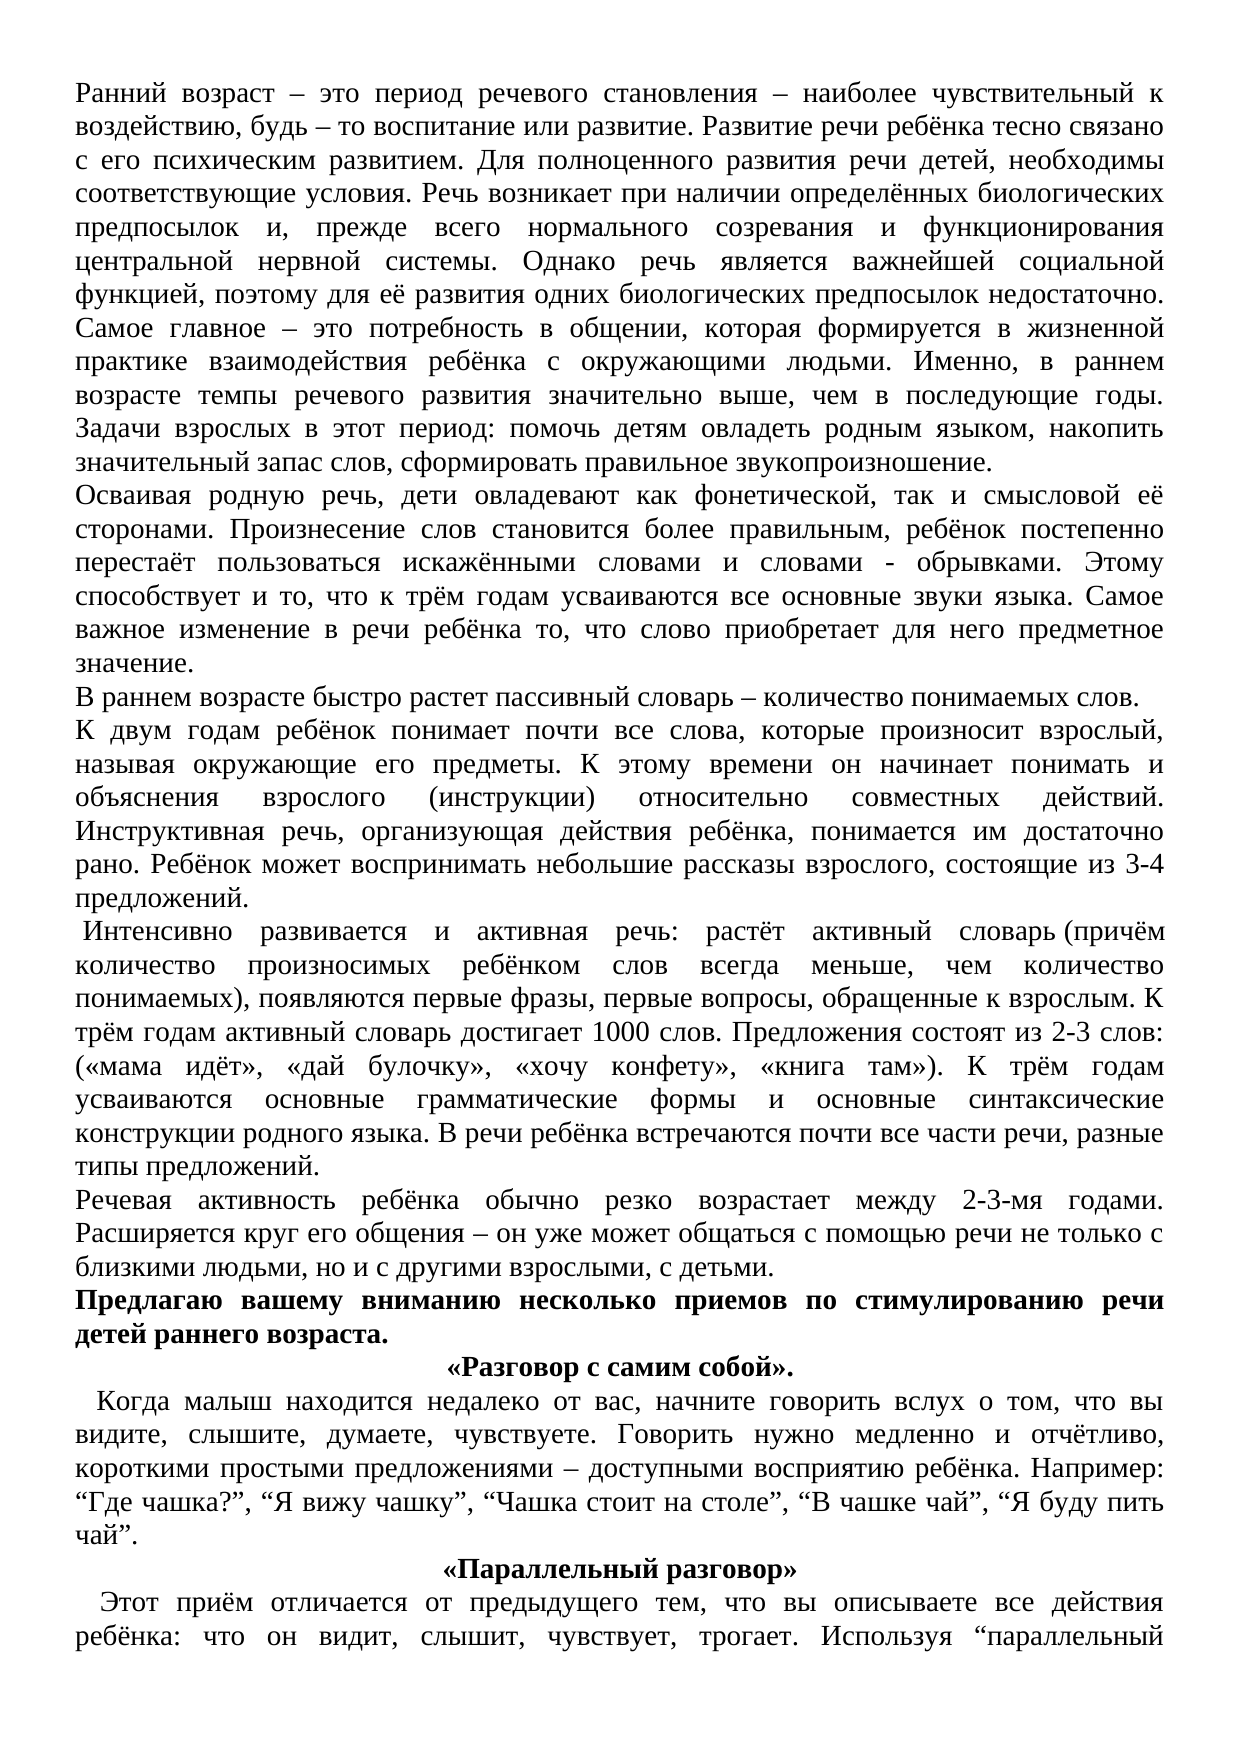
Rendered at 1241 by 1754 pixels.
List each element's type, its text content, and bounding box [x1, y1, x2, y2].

text Ранний возраст – это период речевого становления – наиболее чувствительный к воздействию, будь – то воспитание или развитие. Развитие речи ребёнка тесно связано с его психическим развитием. Для полноценного развития речи детей, необходимы соответствующие условия. Речь возникает при наличии определённых биологических предпосылок и, прежде всего нормального созревания и функционирования центральной нервной системы. Однако речь является важнейшей социальной функцией, поэтому для её развития одних биологических предпосылок недостаточно. Самое главное – это потребность в общении, которая формируется в жизненной практике взаимодействия ребёнка с окружающими людьми. Именно, в раннем возрасте темпы речевого развития значительно выше, чем в последующие годы. Задачи взрослых в этот период: помочь детям овладеть родным языком, накопить значительный запас слов, сформировать правильное звукопроизношение. [75, 75, 1165, 477]
text Осваивая родную речь, дети овладевают как фонетической, так и смысловой её сторонами. Произнесение слов становится более правильным, ребёнок постепенно перестаёт пользоваться искажёнными словами и словами - обрывками. Этому способствует и то, что к трём годам усваиваются все основные звуки языка. Самое важное изменение в речи ребёнка то, что слово приобретает для него предметное значение. [75, 477, 1165, 679]
text Предлагаю вашему вниманию несколько приемов по стимулированию речи детей раннего возраста. [75, 1282, 1165, 1349]
text Интенсивно развивается и активная речь: растёт активный словарь (причём количество произносимых ребёнком слов всегда меньше, чем количество понимаемых), появляются первые фразы, первые вопросы, обращенные к взрослым. К трём годам активный словарь достигает 1000 слов. Предложения состоят из 2-3 слов: («мама идёт», «дай булочку», «хочу конфету», «книга там»). К трём годам усваиваются основные грамматические формы и основные синтаксические конструкции родного языка. В речи ребёнка встречаются почти все части речи, разные типы предложений. [75, 913, 1165, 1182]
text Речевая активность ребёнка обычно резко возрастает между 2-3-мя годами. Расширяется круг его общения – он уже может общаться с помощью речи не только с близкими людьми, но и с другими взрослыми, с детьми. [75, 1182, 1165, 1282]
text В раннем возрасте быстро растет пассивный словарь – количество понимаемых слов. [75, 679, 1165, 712]
text К двум годам ребёнок понимает почти все слова, которые произносит взрослый, называя окружающие его предметы. К этому времени он начинает понимать и объяснения взрослого (инструкции) относительно совместных действий. Инструктивная речь, организующая действия ребёнка, понимается им достаточно рано. Ребёнок может воспринимать небольшие рассказы взрослого, состоящие из 3-4 предложений. [75, 712, 1165, 913]
text Когда малыш находится недалеко от вас, начните говорить вслух о том, что вы видите, слышите, думаете, чувствуете. Говорить нужно медленно и отчётливо, короткими простыми предложениями – доступными восприятию ребёнка. Например: “Где чашка?”, “Я вижу чашку”, “Чашка стоит на столе”, “В чашке чай”, “Я буду пить чай”. [75, 1383, 1165, 1551]
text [75, 1584, 1165, 1651]
text «Параллельный разговор» [75, 1551, 1165, 1584]
text «Разговор с самим собой». [75, 1349, 1165, 1383]
